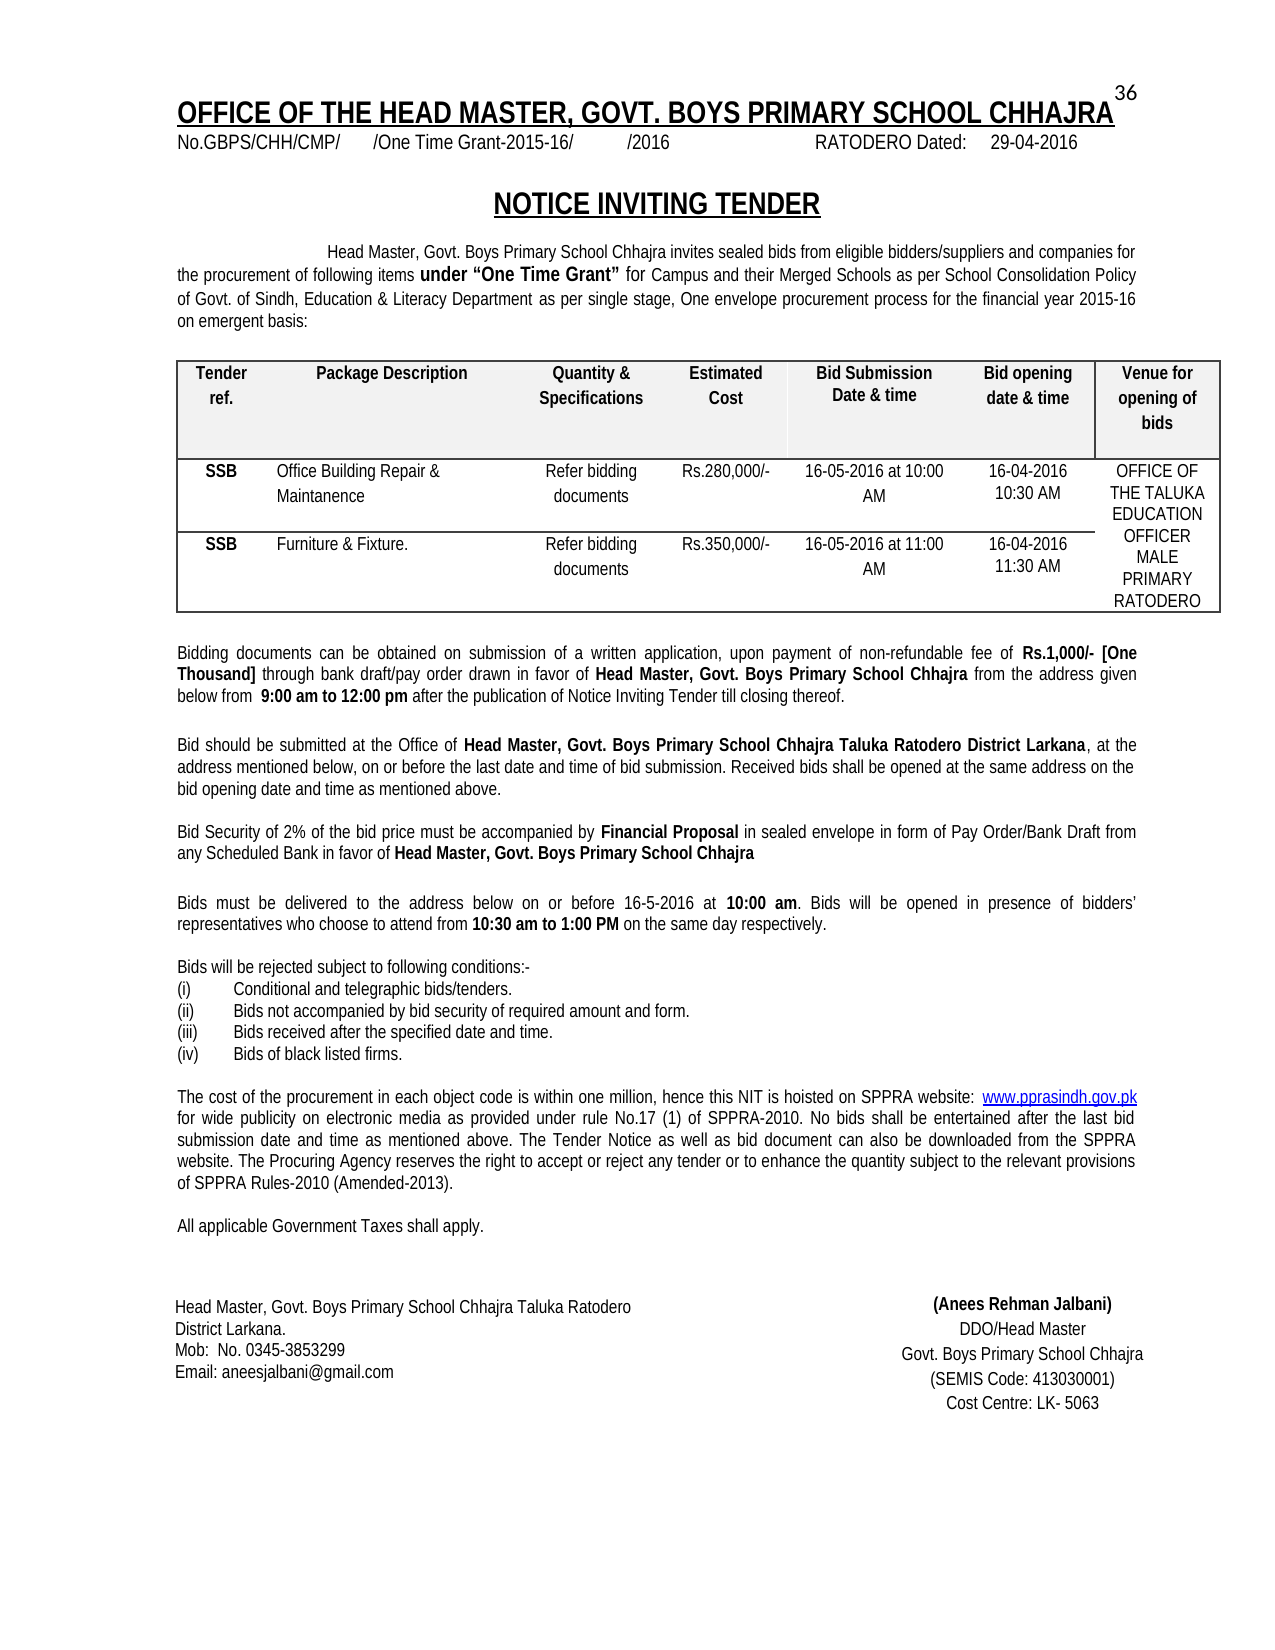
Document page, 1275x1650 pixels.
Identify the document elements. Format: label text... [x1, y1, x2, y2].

table_cell 16-04-2016 10:30 AM [961, 460, 1095, 531]
list Bids received after the specified date and time. [177, 1021, 1137, 1043]
table_cell SSB [178, 460, 265, 531]
list Conditional and telegraphic bids/tenders. [177, 978, 1137, 999]
table_cell 16-05-2016 at 10:00 AM [788, 460, 961, 531]
text Bids will be rejected subject to following conditions:- [177, 956, 1137, 978]
text Bid should be submitted at the Office of Head Master, Govt. Boys Primary School Chhajra Taluka Ratodero District Larkana, at the address mentioned below, on or before the last date and time of bid submission. Received bids shall be opened at the same address on the bid opening date and time as mentioned above. [177, 734, 1137, 799]
table_cell OFFICE OF THE TALUKA EDUCATION OFFICER MALE PRIMARY RATODERO [1095, 460, 1219, 611]
text Bid Security of 2% of the bid price must be accompanied by Financial Proposal in sealed envelope in form of Pay Order/Bank Draft from any Scheduled Bank in favor of Head Master, Govt. Boys Primary School Chhajra [177, 821, 1137, 864]
table_cell Rs.280,000/- [664, 460, 787, 531]
table_header Bid Submission Date & time [788, 362, 961, 458]
text Bids must be delivered to the address below on or before 16-5-2016 at 10:00 am. Bids will be opened in presence of bidders’ representatives who choose to attend from 10:30 am to 1:00 PM on the same day respectively. [177, 892, 1137, 935]
text The cost of the procurement in each object code is within one million, hence this NIT is hoisted on SPPRA website: www.pprasindh.gov.pk for wide publicity on electronic media as provided under rule No.17 (1) of SPPRA-2010. No bids shall be entertained after the last bid submission date and time as mentioned above. The Tender Notice as well as bid document can also be downloaded from the SPPRA website. The Procuring Agency reserves the right to accept or reject any tender or to enhance the quantity subject to the relevant provisions of SPPRA Rules-2010 (Amended-2013). [177, 1086, 1137, 1193]
table_cell Rs.350,000/- [664, 533, 787, 611]
table_cell Furniture & Fixture. [265, 533, 518, 611]
table_cell Refer bidding documents [518, 460, 664, 531]
text Head Master, Govt. Boys Primary School Chhajra invites sealed bids from eligible bidders/suppliers and companies for the procurement of following items under “One Time Grant” for Campus and their Merged Schools as per School Consolidation Policy of Govt. of Sindh, Education & Literacy Department as per single stage, One envelope procurement process for the financial year 2015-16 on emergent basis: [177, 241, 1137, 332]
table_header Venue for opening of bids [1096, 362, 1219, 458]
list Bids of black listed firms. [177, 1043, 1137, 1064]
table_header Bid opening date & time [961, 362, 1094, 458]
table_cell SSB [178, 533, 265, 611]
table_cell 16-05-2016 at 11:00 AM [788, 533, 961, 611]
text All applicable Government Taxes shall apply. [177, 1215, 1137, 1237]
text OFFICE OF THE HEAD MASTER, GOVT. BOYS PRIMARY SCHOOL CHHAJRA [177, 94, 1137, 129]
table_cell 16-04-2016 11:30 AM [961, 533, 1095, 611]
table_header Estimated Cost [664, 362, 787, 458]
text No.GBPS/CHH/CMP/ /One Time Grant-2015-16/ /2016 RATODERO Dated: 29-04-2016 [177, 129, 1137, 153]
table_header Package Description [265, 362, 518, 458]
list Bids not accompanied by bid security of required amount and form. [177, 999, 1137, 1021]
table_header Tender ref. [178, 362, 265, 458]
text NOTICE INVITING TENDER [177, 185, 1137, 221]
table_cell Office Building Repair & Maintanence [265, 460, 518, 531]
table_header Quantity & Specifications [518, 362, 664, 458]
table_cell Refer bidding documents [518, 533, 664, 611]
text Bidding documents can be obtained on submission of a written application, upon payment of non-refundable fee of Rs.1,000/- [One Thousand] through bank draft/pay order drawn in favor of Head Master, Govt. Boys Primary School Chhajra from the address given below from 9:00 am to 12:00 pm after the publication of Notice Inviting Tender till closing thereof. [177, 642, 1137, 706]
